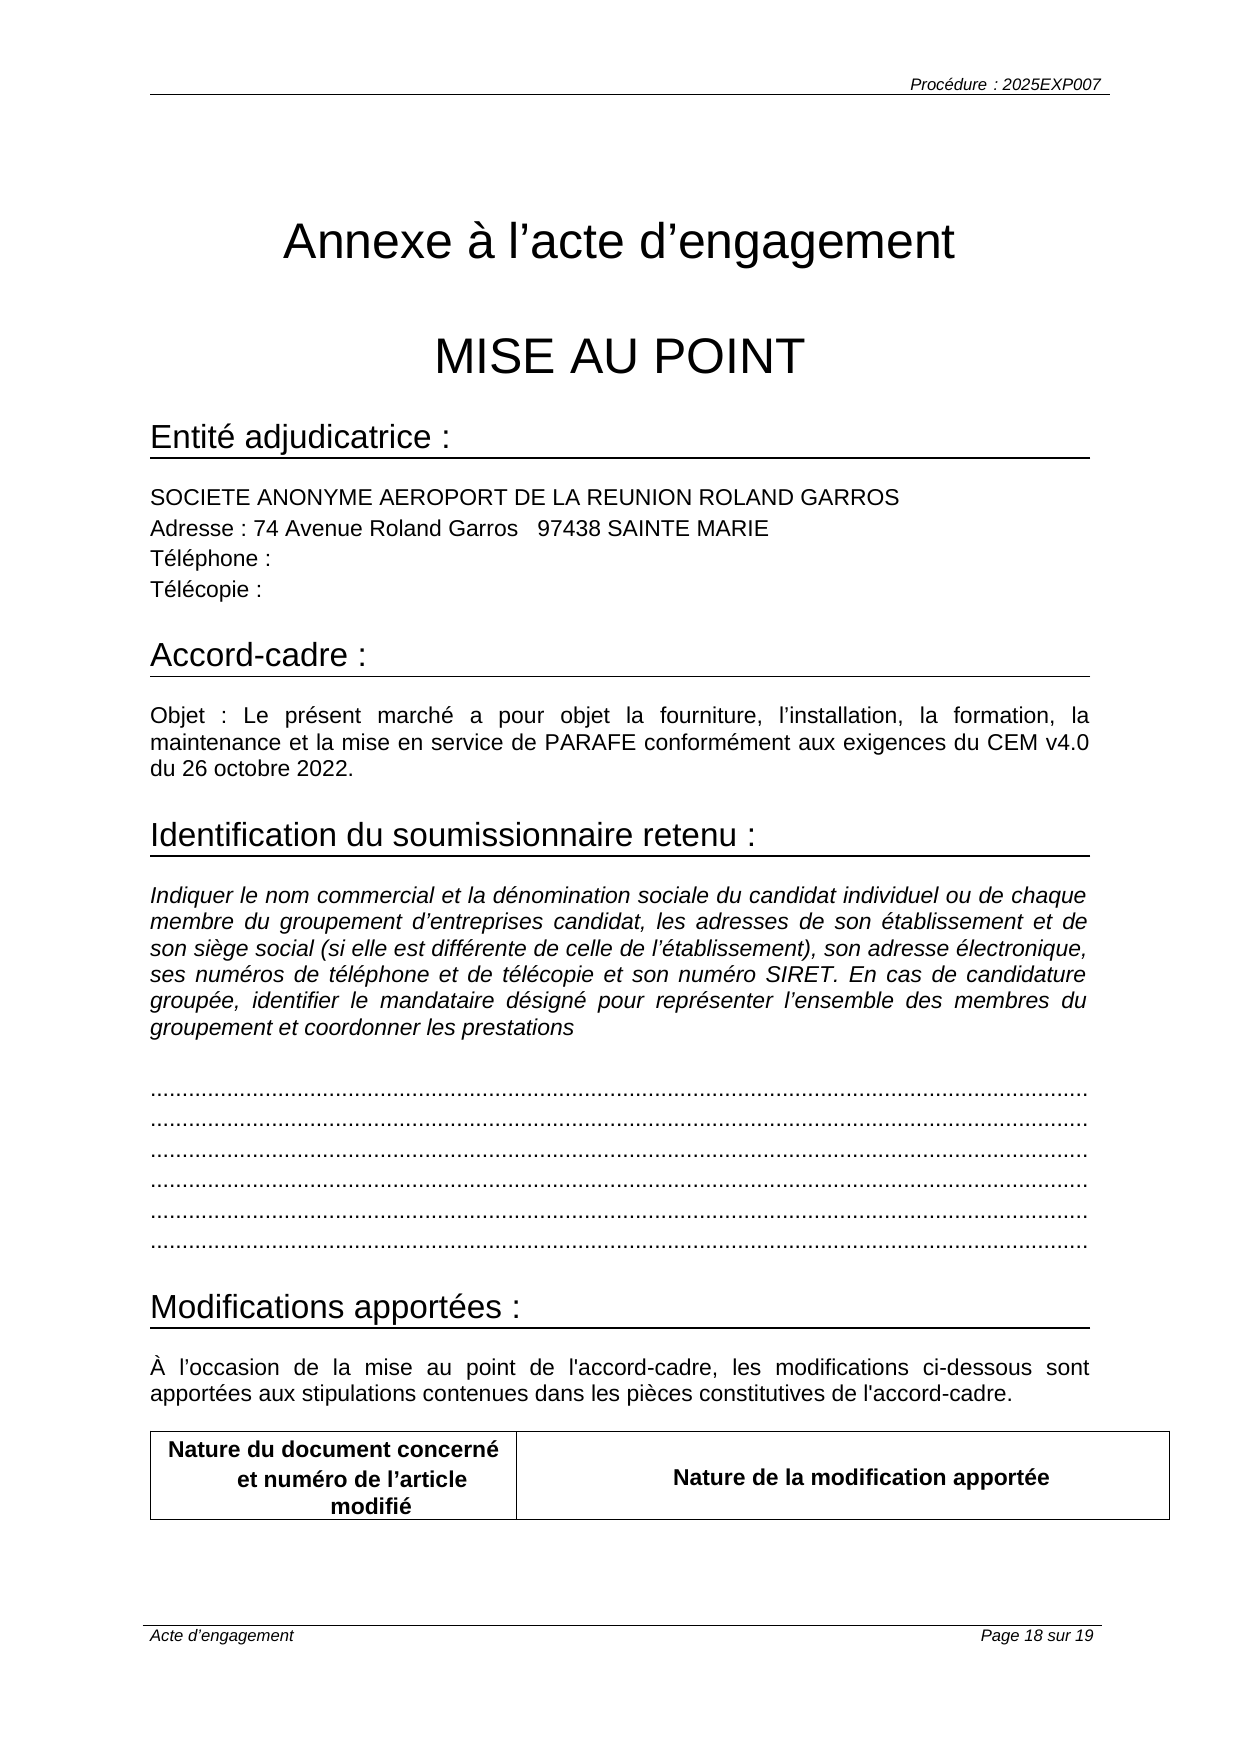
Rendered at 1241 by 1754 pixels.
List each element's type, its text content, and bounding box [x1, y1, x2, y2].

text Modifications apportées : [150, 1287, 1090, 1327]
text À l’occasion de la mise au point de l'accord-cadre, les modifications ci-dessous sont apportées aux stipulations contenues dans les pièces constitutives de l'accord-cadre. [150, 1354, 1090, 1407]
text MISE AU POINT [150, 326, 1090, 383]
text Adresse : 74 Avenue Roland Garros 97438 SAINTE MARIE [150, 514, 1090, 541]
text Télécopie : [150, 576, 1090, 602]
text Annexe à l’acte d’engagement [150, 211, 1090, 268]
text Indiquer le nom commercial et la dénomination sociale du candidat individuel ou de chaque membre du groupement d’entreprises candidat, les adresses de son établissement et de son siège social (si elle est différente de celle de l’établissement), son adresse électronique, ses numéros de téléphone et de télécopie et son numéro SIRET. En cas de candidature groupée, identifier le mandataire désigné pour représenter l’ensemble des membres du groupement et coordonner les prestations [150, 882, 1090, 1040]
text Identification du soumissionnaire retenu : [150, 815, 1090, 855]
text Objet : Le présent marché a pour objet la fourniture, l’installation, la formation, la maintenance et la mise en service de PARAFE conformément aux exigences du CEM v4.0 du 26 octobre 2022. [150, 702, 1090, 781]
table_header Nature du document concerné et numéro de l’article modifié [151, 1432, 516, 1519]
text Téléphone : [150, 545, 1090, 571]
text Accord-cadre : [150, 635, 1090, 676]
text SOCIETE ANONYME AEROPORT DE LA REUNION ROLAND GARROS [150, 484, 1090, 510]
text Entité adjudicatrice : [150, 417, 1090, 457]
table_header Nature de la modification apportée [517, 1432, 1169, 1519]
